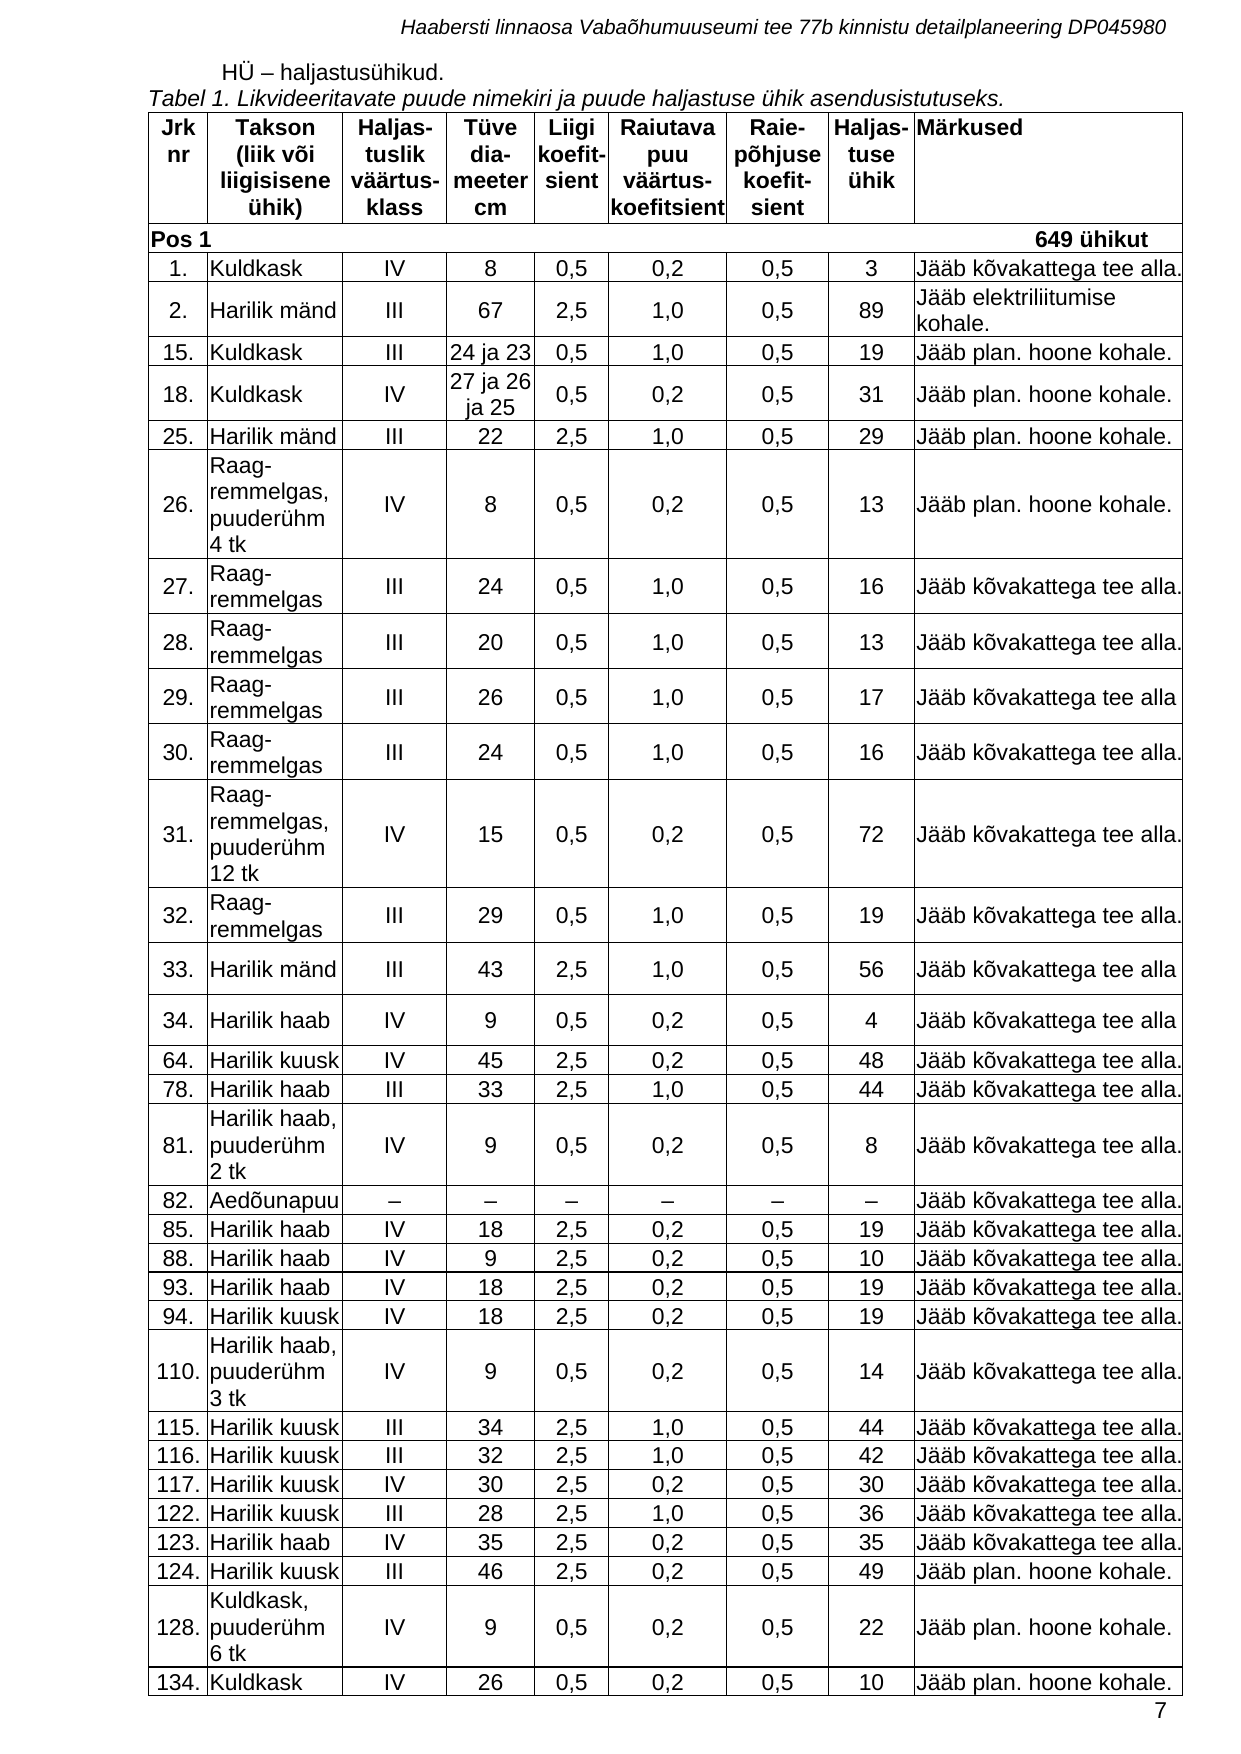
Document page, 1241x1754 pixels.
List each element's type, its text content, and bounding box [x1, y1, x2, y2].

table_cell 67 [447, 282, 534, 336]
table_cell IV [343, 780, 446, 887]
table_cell 26. [149, 450, 207, 557]
table_cell 0,2 [609, 1470, 726, 1498]
table_cell – [727, 1186, 828, 1213]
table_cell Kuldkask [208, 253, 342, 281]
table_cell 0,5 [727, 1668, 828, 1695]
table_cell 0,5 [727, 1104, 828, 1184]
table_cell 3 [829, 253, 914, 281]
table_cell 128. [149, 1586, 207, 1666]
table_cell 2,5 [535, 1441, 608, 1469]
table_cell 56 [829, 943, 914, 993]
text HÜ – haljastusühikud. [148, 59, 1167, 85]
table_cell 0,2 [609, 1557, 726, 1585]
table_cell 0,5 [727, 282, 828, 336]
table_cell 0,5 [727, 366, 828, 420]
table_cell 2,5 [535, 1412, 608, 1440]
table_cell 122. [149, 1499, 207, 1527]
table_cell IV [343, 1273, 446, 1300]
table_cell 0,5 [727, 995, 828, 1045]
table_cell 18. [149, 366, 207, 420]
table_cell Jääb kõvakattega tee alla. [915, 1412, 1182, 1440]
table_cell 26 [447, 669, 534, 723]
table_cell 0,2 [609, 366, 726, 420]
table_cell 1,0 [609, 1441, 726, 1469]
table_cell 116. [149, 1441, 207, 1469]
table_cell IV [343, 1470, 446, 1498]
table_cell Jääb kõvakattega tee alla. [915, 1186, 1182, 1213]
table_cell IV [343, 1244, 446, 1271]
table_cell 4 [829, 995, 914, 1045]
table_cell Harilik mänd [208, 943, 342, 993]
table_cell 19 [829, 1273, 914, 1300]
table_cell 9 [447, 1586, 534, 1666]
table_cell 0,5 [727, 943, 828, 993]
table_cell Harilik mänd [208, 282, 342, 336]
table_cell IV [343, 1215, 446, 1242]
table_cell Jääb kõvakattega tee alla. [915, 1441, 1182, 1469]
table_cell 22 [447, 421, 534, 449]
table_cell 88. [149, 1244, 207, 1271]
table_cell 0,2 [609, 1273, 726, 1300]
table_cell Jääb kõvakattega tee alla [915, 943, 1182, 993]
table_cell Raag- remmelgas, puuderühm 12 tk [208, 780, 342, 887]
table_cell Jääb plan. hoone kohale. [915, 337, 1182, 365]
table_cell Jääb plan. hoone kohale. [915, 1586, 1182, 1666]
table_cell 31 [829, 366, 914, 420]
table_cell Jääb kõvakattega tee alla. [915, 614, 1182, 668]
table_cell 85. [149, 1215, 207, 1242]
table_cell Raag- remmelgas [208, 669, 342, 723]
table_cell Jääb kõvakattega tee alla. [915, 1330, 1182, 1411]
table_cell III [343, 724, 446, 779]
table_cell 94. [149, 1301, 207, 1329]
table_cell Harilik haab [208, 995, 342, 1045]
table_cell 32 [447, 1441, 534, 1469]
table_cell Jääb plan. hoone kohale. [915, 1668, 1182, 1695]
table_cell 9 [447, 1104, 534, 1184]
table_cell III [343, 1499, 446, 1527]
table_cell 2,5 [535, 1046, 608, 1074]
table_cell Harilik kuusk [208, 1499, 342, 1527]
table_cell IV [343, 1528, 446, 1556]
table_cell 18 [447, 1301, 534, 1329]
table_cell 0,5 [535, 995, 608, 1045]
table_cell 0,5 [727, 1301, 828, 1329]
table_cell Jääb kõvakattega tee alla. [915, 1075, 1182, 1103]
table_cell 134. [149, 1668, 207, 1695]
table_cell 27 ja 26 ja 25 [447, 366, 534, 420]
table_cell 26 [447, 1668, 534, 1695]
table_cell 2,5 [535, 1273, 608, 1300]
table_cell Jääb kõvakattega tee alla. [915, 253, 1182, 281]
table_cell Harilik kuusk [208, 1046, 342, 1074]
table_cell Jääb kõvakattega tee alla. [915, 1244, 1182, 1271]
table_cell 0,5 [727, 1441, 828, 1469]
table_cell 1,0 [609, 888, 726, 942]
table_cell 28. [149, 614, 207, 668]
table_cell 0,5 [727, 253, 828, 281]
table_cell III [343, 421, 446, 449]
table_cell IV [343, 366, 446, 420]
table_cell 0,5 [535, 253, 608, 281]
table_cell 2,5 [535, 1215, 608, 1242]
table_cell 15 [447, 780, 534, 887]
table_cell Raag- remmelgas [208, 724, 342, 779]
table_cell 0,5 [535, 724, 608, 779]
table_cell 18 [447, 1273, 534, 1300]
table_cell IV [343, 253, 446, 281]
table_cell Harilik haab [208, 1244, 342, 1271]
table_cell 33 [447, 1075, 534, 1103]
table_cell 123. [149, 1528, 207, 1556]
table_cell 2,5 [535, 943, 608, 993]
table_cell 115. [149, 1412, 207, 1440]
table_cell 1,0 [609, 282, 726, 336]
table_cell 0,5 [727, 421, 828, 449]
table_cell 8 [829, 1104, 914, 1184]
table_cell III [343, 1441, 446, 1469]
table_cell 1,0 [609, 1412, 726, 1440]
table_cell 89 [829, 282, 914, 336]
table_cell Harilik mänd [208, 421, 342, 449]
table_cell 0,2 [609, 1215, 726, 1242]
table_cell 30 [447, 1470, 534, 1498]
table_header Liigi koefit- sient [535, 113, 608, 223]
table_cell Raag- remmelgas [208, 888, 342, 942]
table_cell 1,0 [609, 724, 726, 779]
table_cell III [343, 1075, 446, 1103]
table_cell 35 [829, 1528, 914, 1556]
table_cell 9 [447, 1330, 534, 1411]
table_cell III [343, 669, 446, 723]
table_cell Harilik kuusk [208, 1470, 342, 1498]
table_cell 0,2 [609, 1330, 726, 1411]
table_cell 1,0 [609, 559, 726, 613]
table_cell 0,5 [727, 1330, 828, 1411]
table_cell 72 [829, 780, 914, 887]
table_header Haljas- tuse ühik [829, 113, 914, 223]
table_cell IV [343, 1586, 446, 1666]
table_cell 0,5 [727, 780, 828, 887]
table_cell 8 [447, 253, 534, 281]
table_cell Aedõunapuu [208, 1186, 342, 1213]
table_cell 35 [447, 1528, 534, 1556]
table_cell Jääb kõvakattega tee alla. [915, 1301, 1182, 1329]
table_cell 0,5 [727, 1470, 828, 1498]
table_cell III [343, 1412, 446, 1440]
table_cell 30 [829, 1470, 914, 1498]
table_cell 82. [149, 1186, 207, 1213]
table_cell – [447, 1186, 534, 1213]
table_cell 0,5 [535, 1586, 608, 1666]
table_cell Harilik kuusk [208, 1441, 342, 1469]
table_cell 24 [447, 724, 534, 779]
table_cell 81. [149, 1104, 207, 1184]
table_cell Jääb kõvakattega tee alla. [915, 780, 1182, 887]
table_cell 14 [829, 1330, 914, 1411]
table_cell Jääb kõvakattega tee alla. [915, 1470, 1182, 1498]
table_cell 0,2 [609, 1586, 726, 1666]
table_cell – [829, 1186, 914, 1213]
table_cell 8 [447, 450, 534, 557]
table_cell Jääb plan. hoone kohale. [915, 450, 1182, 557]
table_cell 0,5 [535, 450, 608, 557]
table_cell 0,5 [727, 1528, 828, 1556]
table_cell 124. [149, 1557, 207, 1585]
table_cell 29. [149, 669, 207, 723]
table_cell 20 [447, 614, 534, 668]
table_cell Harilik haab, puuderühm 2 tk [208, 1104, 342, 1184]
table_cell 0,2 [609, 1528, 726, 1556]
table_cell 0,2 [609, 1046, 726, 1074]
table_cell 0,5 [535, 888, 608, 942]
table_cell 31. [149, 780, 207, 887]
table_cell Kuldkask [208, 337, 342, 365]
table_cell Jääb kõvakattega tee alla. [915, 888, 1182, 942]
table_cell Harilik haab, puuderühm 3 tk [208, 1330, 342, 1411]
table_header Raiutava puu väärtus- koefitsient [609, 113, 726, 223]
table_cell 0,5 [727, 1499, 828, 1527]
table_cell IV [343, 1104, 446, 1184]
table_cell 0,5 [727, 1273, 828, 1300]
table_cell 0,5 [727, 1075, 828, 1103]
table_cell 16 [829, 724, 914, 779]
table_cell 78. [149, 1075, 207, 1103]
table_cell 0,5 [535, 614, 608, 668]
table_cell 0,5 [727, 669, 828, 723]
table_cell III [343, 337, 446, 365]
table_cell 13 [829, 450, 914, 557]
table_cell 0,2 [609, 1104, 726, 1184]
table_cell Kuldkask [208, 366, 342, 420]
table_cell 19 [829, 337, 914, 365]
table_cell 10 [829, 1244, 914, 1271]
table_cell Harilik kuusk [208, 1301, 342, 1329]
table_cell IV [343, 995, 446, 1045]
table_cell 0,5 [535, 780, 608, 887]
table_cell 2,5 [535, 1301, 608, 1329]
table_cell III [343, 943, 446, 993]
table_cell Jääb kõvakattega tee alla. [915, 559, 1182, 613]
table_cell 1. [149, 253, 207, 281]
table_cell Kuldkask, puuderühm 6 tk [208, 1586, 342, 1666]
table_header Tüve dia- meeter cm [447, 113, 534, 223]
table_cell Harilik haab [208, 1215, 342, 1242]
table_cell 2,5 [535, 1528, 608, 1556]
table_cell 16 [829, 559, 914, 613]
table_cell Jääb elektriliitumise kohale. [915, 282, 1182, 336]
table_header Raie- põhjuse koefit- sient [727, 113, 828, 223]
table_cell Jääb kõvakattega tee alla. [915, 724, 1182, 779]
table_cell Kuldkask [208, 1668, 342, 1695]
table_cell 1,0 [609, 421, 726, 449]
table_cell 44 [829, 1412, 914, 1440]
table_cell 110. [149, 1330, 207, 1411]
table_cell – [343, 1186, 446, 1213]
table_cell 33. [149, 943, 207, 993]
table_cell 0,5 [727, 724, 828, 779]
table_cell 30. [149, 724, 207, 779]
table_cell Raag- remmelgas [208, 559, 342, 613]
table_cell 24 [447, 559, 534, 613]
table_cell 25. [149, 421, 207, 449]
table_cell 0,5 [727, 1244, 828, 1271]
table_cell IV [343, 1330, 446, 1411]
table_cell 42 [829, 1441, 914, 1469]
table_cell 27. [149, 559, 207, 613]
table_cell 1,0 [609, 943, 726, 993]
table_cell Jääb kõvakattega tee alla. [915, 1499, 1182, 1527]
table_header Takson (liik või liigisisene ühik) [208, 113, 342, 223]
table_cell 44 [829, 1075, 914, 1103]
table_cell Jääb kõvakattega tee alla. [915, 1046, 1182, 1074]
table_cell 2,5 [535, 282, 608, 336]
table_cell 0,5 [535, 1104, 608, 1184]
table_cell Jääb kõvakattega tee alla. [915, 1528, 1182, 1556]
table_cell Harilik kuusk [208, 1557, 342, 1585]
table_cell 1,0 [609, 337, 726, 365]
table_cell 0,5 [727, 559, 828, 613]
table_cell 0,5 [727, 450, 828, 557]
table_cell Jääb kõvakattega tee alla [915, 669, 1182, 723]
table_cell 49 [829, 1557, 914, 1585]
table_cell 29 [447, 888, 534, 942]
table_cell Pos 1 649 ühikut [149, 224, 1182, 252]
table_cell 2,5 [535, 1470, 608, 1498]
table_cell Jääb kõvakattega tee alla. [915, 1273, 1182, 1300]
table_cell Harilik haab [208, 1273, 342, 1300]
table_cell 1,0 [609, 1075, 726, 1103]
table_cell 22 [829, 1586, 914, 1666]
table_cell 0,5 [727, 614, 828, 668]
table_cell Harilik haab [208, 1075, 342, 1103]
table_cell Harilik haab [208, 1528, 342, 1556]
table_cell 0,2 [609, 1244, 726, 1271]
table_cell 45 [447, 1046, 534, 1074]
table_cell 1,0 [609, 614, 726, 668]
table_cell 0,5 [535, 366, 608, 420]
table_cell 117. [149, 1470, 207, 1498]
table_cell 43 [447, 943, 534, 993]
table_cell 29 [829, 421, 914, 449]
table_cell 28 [447, 1499, 534, 1527]
table_cell 0,5 [727, 1586, 828, 1666]
table_cell 46 [447, 1557, 534, 1585]
table_cell 0,2 [609, 995, 726, 1045]
table_cell Jääb plan. hoone kohale. [915, 1557, 1182, 1585]
table_cell Jääb plan. hoone kohale. [915, 421, 1182, 449]
table_cell 19 [829, 888, 914, 942]
table_cell 2,5 [535, 1557, 608, 1585]
table_cell 0,5 [535, 1668, 608, 1695]
table_cell 2,5 [535, 1499, 608, 1527]
table_cell 0,5 [535, 337, 608, 365]
table_cell 19 [829, 1215, 914, 1242]
table_cell 9 [447, 995, 534, 1045]
table_cell 34 [447, 1412, 534, 1440]
table_cell III [343, 282, 446, 336]
table_cell Jääb kõvakattega tee alla. [915, 1104, 1182, 1184]
table_cell 1,0 [609, 1499, 726, 1527]
table_cell 2,5 [535, 421, 608, 449]
table_cell 19 [829, 1301, 914, 1329]
table_cell 64. [149, 1046, 207, 1074]
table_cell Raag- remmelgas [208, 614, 342, 668]
table_cell 0,5 [727, 888, 828, 942]
table_cell 2,5 [535, 1075, 608, 1103]
table_cell 0,2 [609, 1301, 726, 1329]
table_cell 0,5 [727, 1412, 828, 1440]
table_cell 9 [447, 1244, 534, 1271]
table_cell 24 ja 23 [447, 337, 534, 365]
table_cell Jääb plan. hoone kohale. [915, 366, 1182, 420]
table_cell – [535, 1186, 608, 1213]
table_cell III [343, 888, 446, 942]
table_cell 32. [149, 888, 207, 942]
table_cell 0,2 [609, 1668, 726, 1695]
table_cell 0,5 [535, 559, 608, 613]
table_cell 0,5 [727, 1215, 828, 1242]
table_cell Jääb kõvakattega tee alla. [915, 1215, 1182, 1242]
table_header Haljas-tuslik väärtus- klass [343, 113, 446, 223]
table_cell 10 [829, 1668, 914, 1695]
table_cell 34. [149, 995, 207, 1045]
table_cell 0,2 [609, 253, 726, 281]
table_cell 0,2 [609, 450, 726, 557]
table_cell 0,5 [535, 669, 608, 723]
table_cell Raag- remmelgas, puuderühm 4 tk [208, 450, 342, 557]
table_cell 0,5 [727, 337, 828, 365]
table_header Jrk nr [149, 113, 207, 223]
table_cell Jääb kõvakattega tee alla [915, 995, 1182, 1045]
table_cell 17 [829, 669, 914, 723]
table_cell 1,0 [609, 669, 726, 723]
table_cell III [343, 559, 446, 613]
table_cell 0,5 [535, 1330, 608, 1411]
table_cell – [609, 1186, 726, 1213]
table_cell IV [343, 450, 446, 557]
table_cell IV [343, 1046, 446, 1074]
table_cell 0,5 [727, 1557, 828, 1585]
table_cell III [343, 614, 446, 668]
table_cell 48 [829, 1046, 914, 1074]
table_cell 13 [829, 614, 914, 668]
table_cell 0,5 [727, 1046, 828, 1074]
table_cell Harilik kuusk [208, 1412, 342, 1440]
table_cell IV [343, 1301, 446, 1329]
table_cell 18 [447, 1215, 534, 1242]
table_cell IV [343, 1668, 446, 1695]
table_cell 36 [829, 1499, 914, 1527]
table_cell 0,2 [609, 780, 726, 887]
table_cell 15. [149, 337, 207, 365]
table_cell 2,5 [535, 1244, 608, 1271]
table_header Märkused [915, 113, 1182, 223]
table_cell 93. [149, 1273, 207, 1300]
table_cell 2. [149, 282, 207, 336]
table_cell III [343, 1557, 446, 1585]
